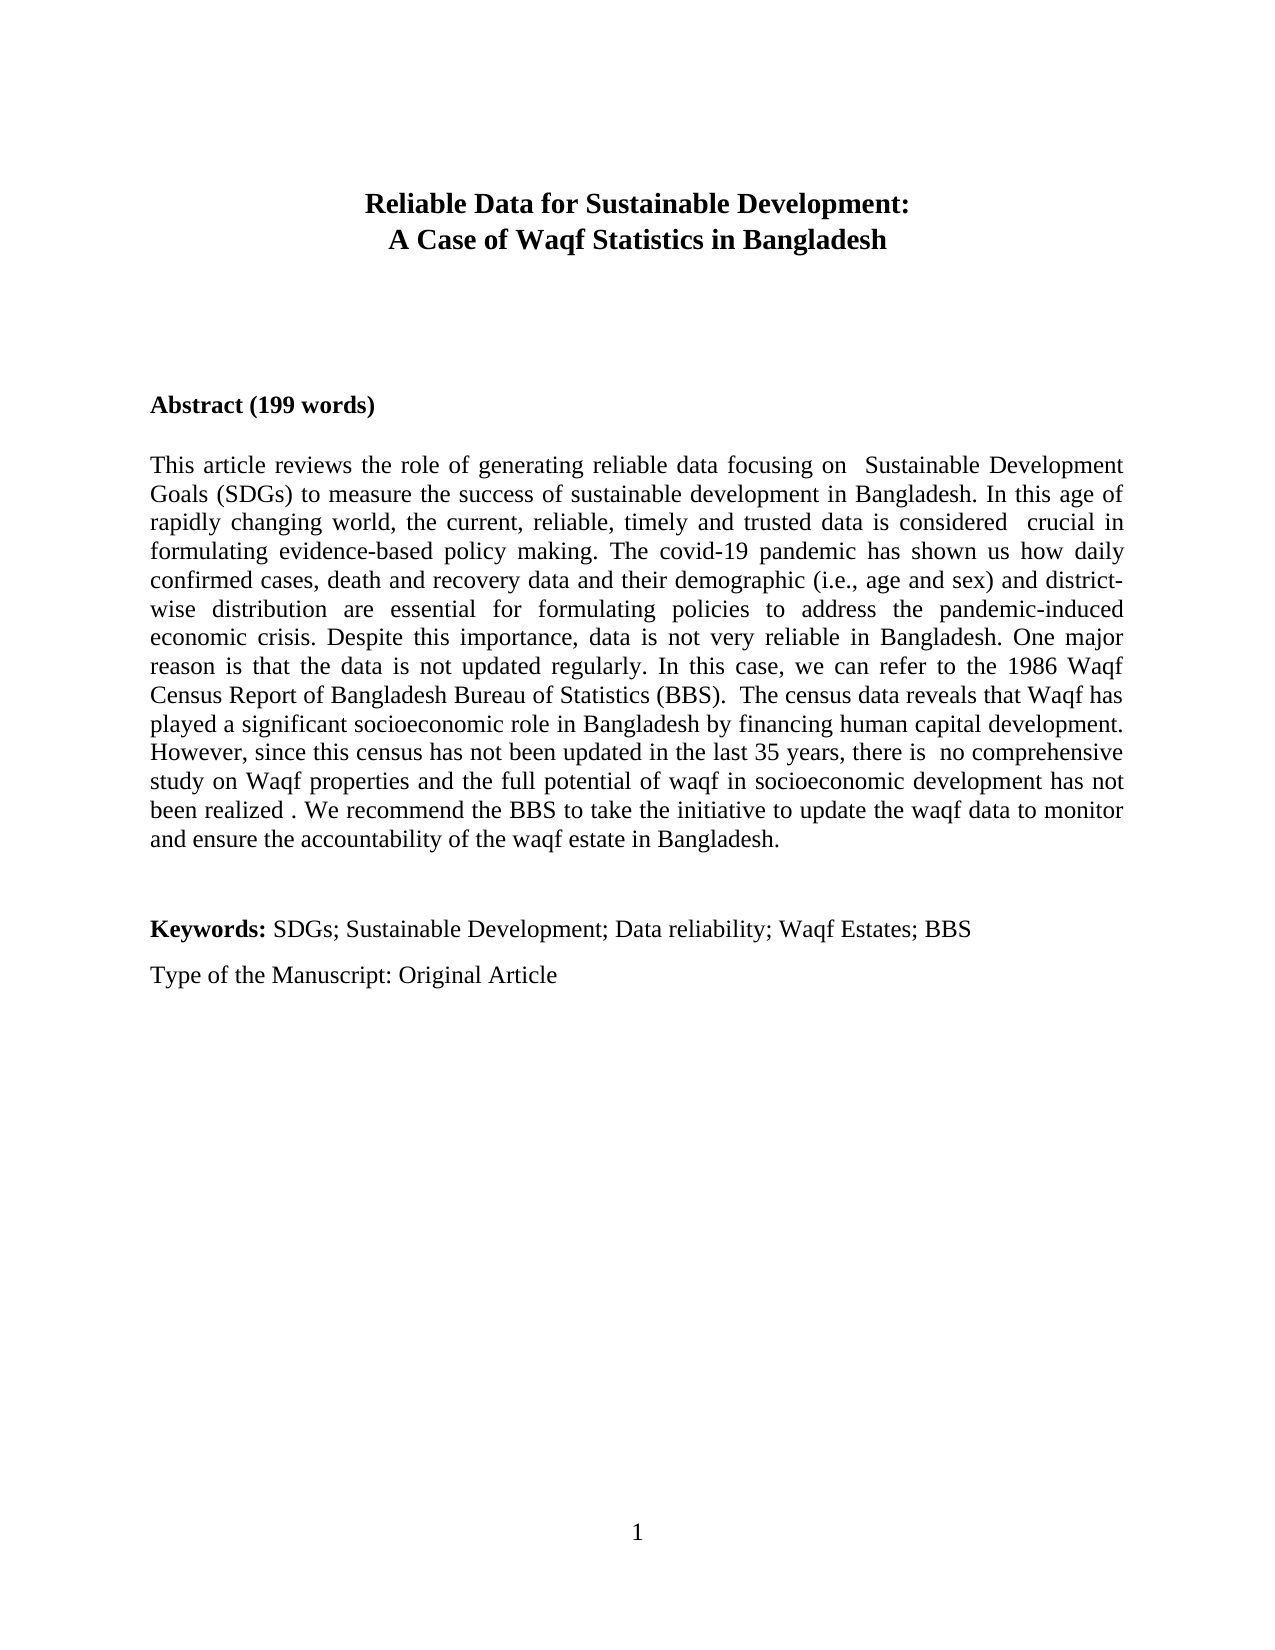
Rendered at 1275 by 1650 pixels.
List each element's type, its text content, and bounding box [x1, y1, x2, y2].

text Reliable Data for Sustainable Development: [150, 186, 1125, 219]
text Keywords: SDGs; Sustainable Development; Data reliability; Waqf Estates; BBS [150, 914, 1125, 943]
text Type of the Manuscript: Original Article [150, 960, 1125, 989]
text A Case of Waqf Statistics in Bangladesh [150, 222, 1125, 255]
text Abstract (199 words) [150, 390, 1125, 419]
text This article reviews the role of generating reliable data focusing on Sustainable Development Goals (SDGs) to measure the success of sustainable development in Bangladesh. In this age of rapidly changing world, the current, reliable, timely and trusted data is considered crucial in formulating evidence-based policy making. The covid-19 pandemic has shown us how daily confirmed cases, death and recovery data and their demographic (i.e., age and sex) and district-wise distribution are essential for formulating policies to address the pandemic-induced economic crisis. Despite this importance, data is not very reliable in Bangladesh. One major reason is that the data is not updated regularly. In this case, we can refer to the 1986 Waqf Census Report of Bangladesh Bureau of Statistics (BBS). The census data reveals that Waqf has played a significant socioeconomic role in Bangladesh by financing human capital development. However, since this census has not been updated in the last 35 years, there is no comprehensive study on Waqf properties and the full potential of waqf in socioeconomic development has not been realized . We recommend the BBS to take the initiative to update the waqf data to monitor and ensure the accountability of the waqf estate in Bangladesh. [150, 536, 1125, 852]
